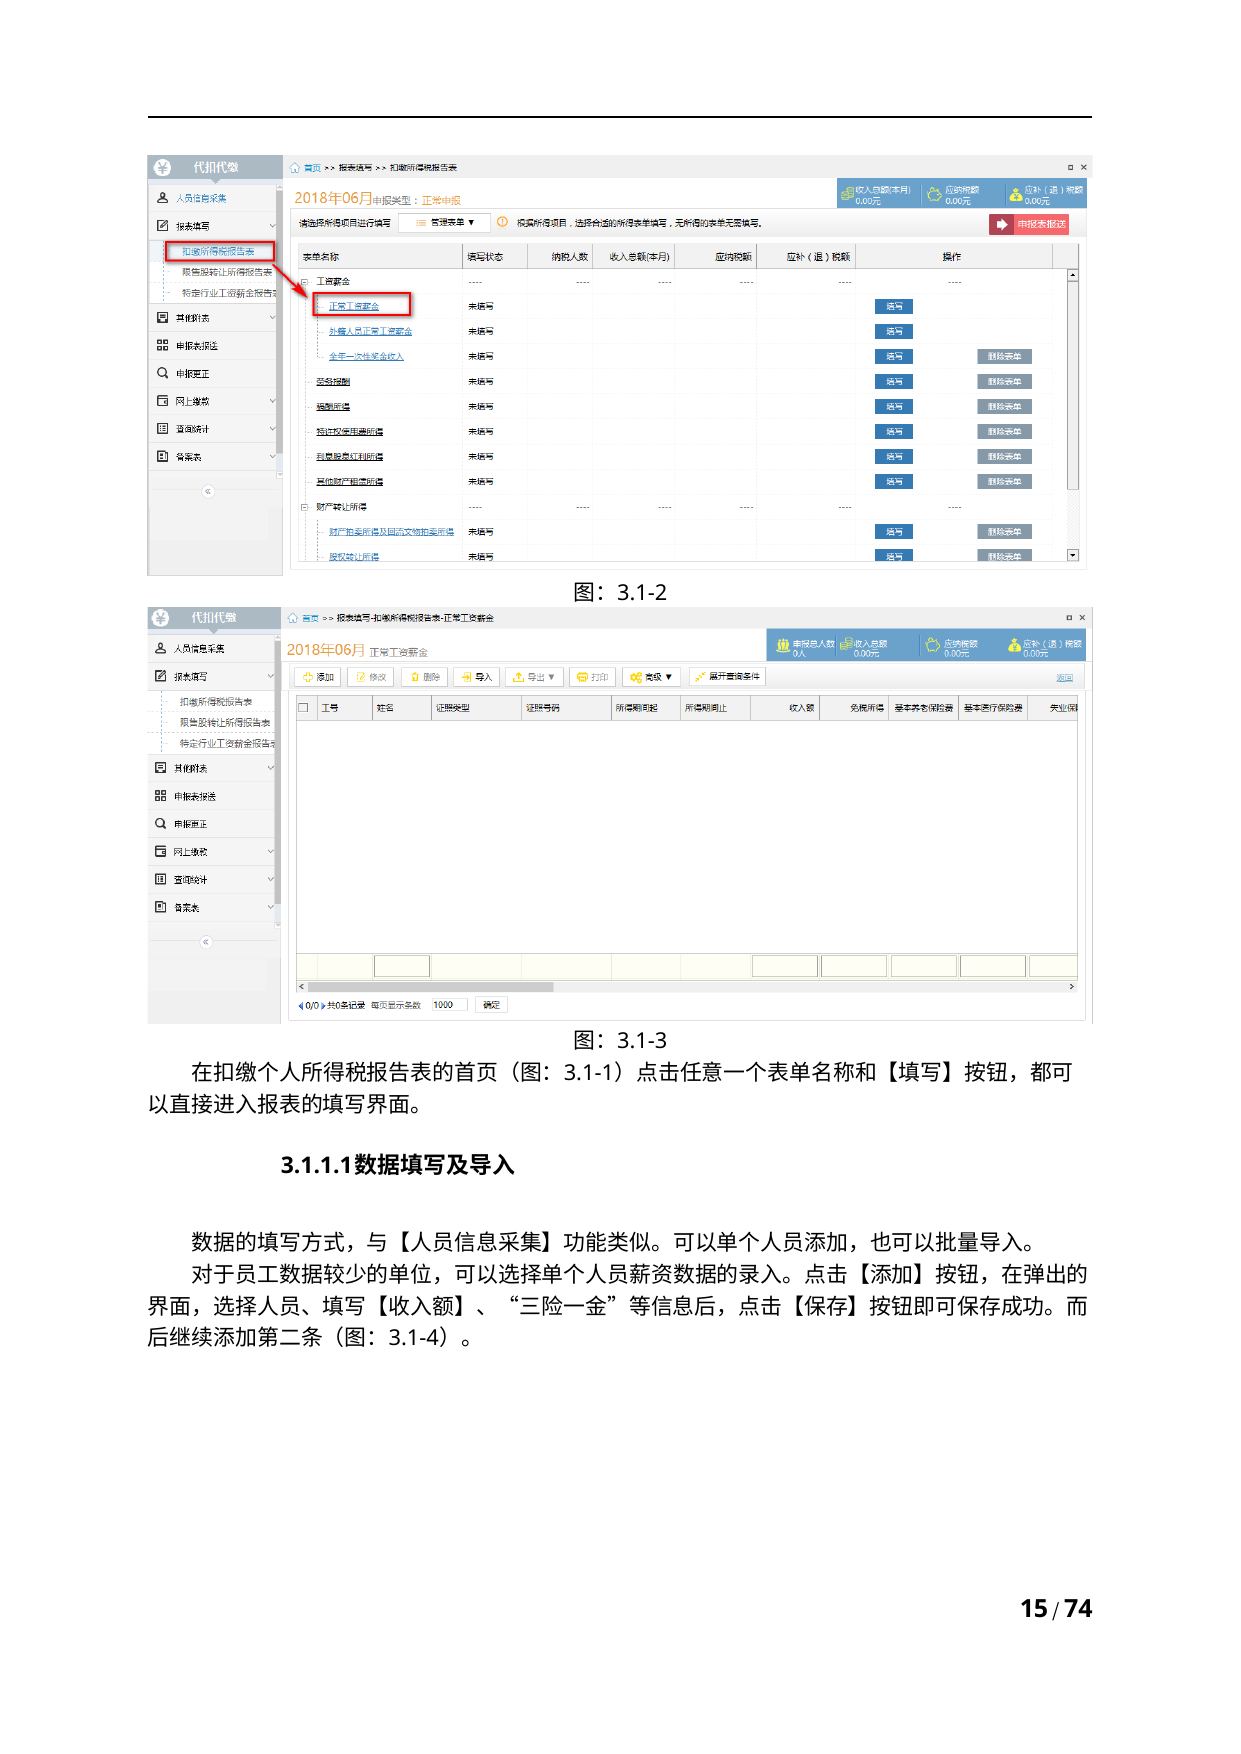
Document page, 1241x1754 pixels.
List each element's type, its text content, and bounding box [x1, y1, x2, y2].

picture [147, 607, 1093, 1024]
picture [147, 155, 1093, 576]
text 对于员工数据较少的单位，可以选择单个人员薪资数据的录入。点击【添加】按钮，在弹出的界面，选择人员、填写【收入额】、“三险一金”等信息后，点击【保存】按钮即可保存成功。而后继续添加第二条（图：3.1-4）。 [148, 1257, 1092, 1352]
text 图：3.1-2 [148, 576, 1092, 607]
text 图：3.1-3 [148, 1024, 1092, 1055]
text 在扣缴个人所得税报告表的首页（图：3.1-1）点击任意一个表单名称和【填写】按钮，都可以直接进入报表的填写界面。 [148, 1055, 1092, 1119]
text 数据的填写方式，与【人员信息采集】功能类似。可以单个人员添加，也可以批量导入。 [148, 1225, 1092, 1257]
subtitle 数据填写及导入 [281, 1131, 1092, 1196]
